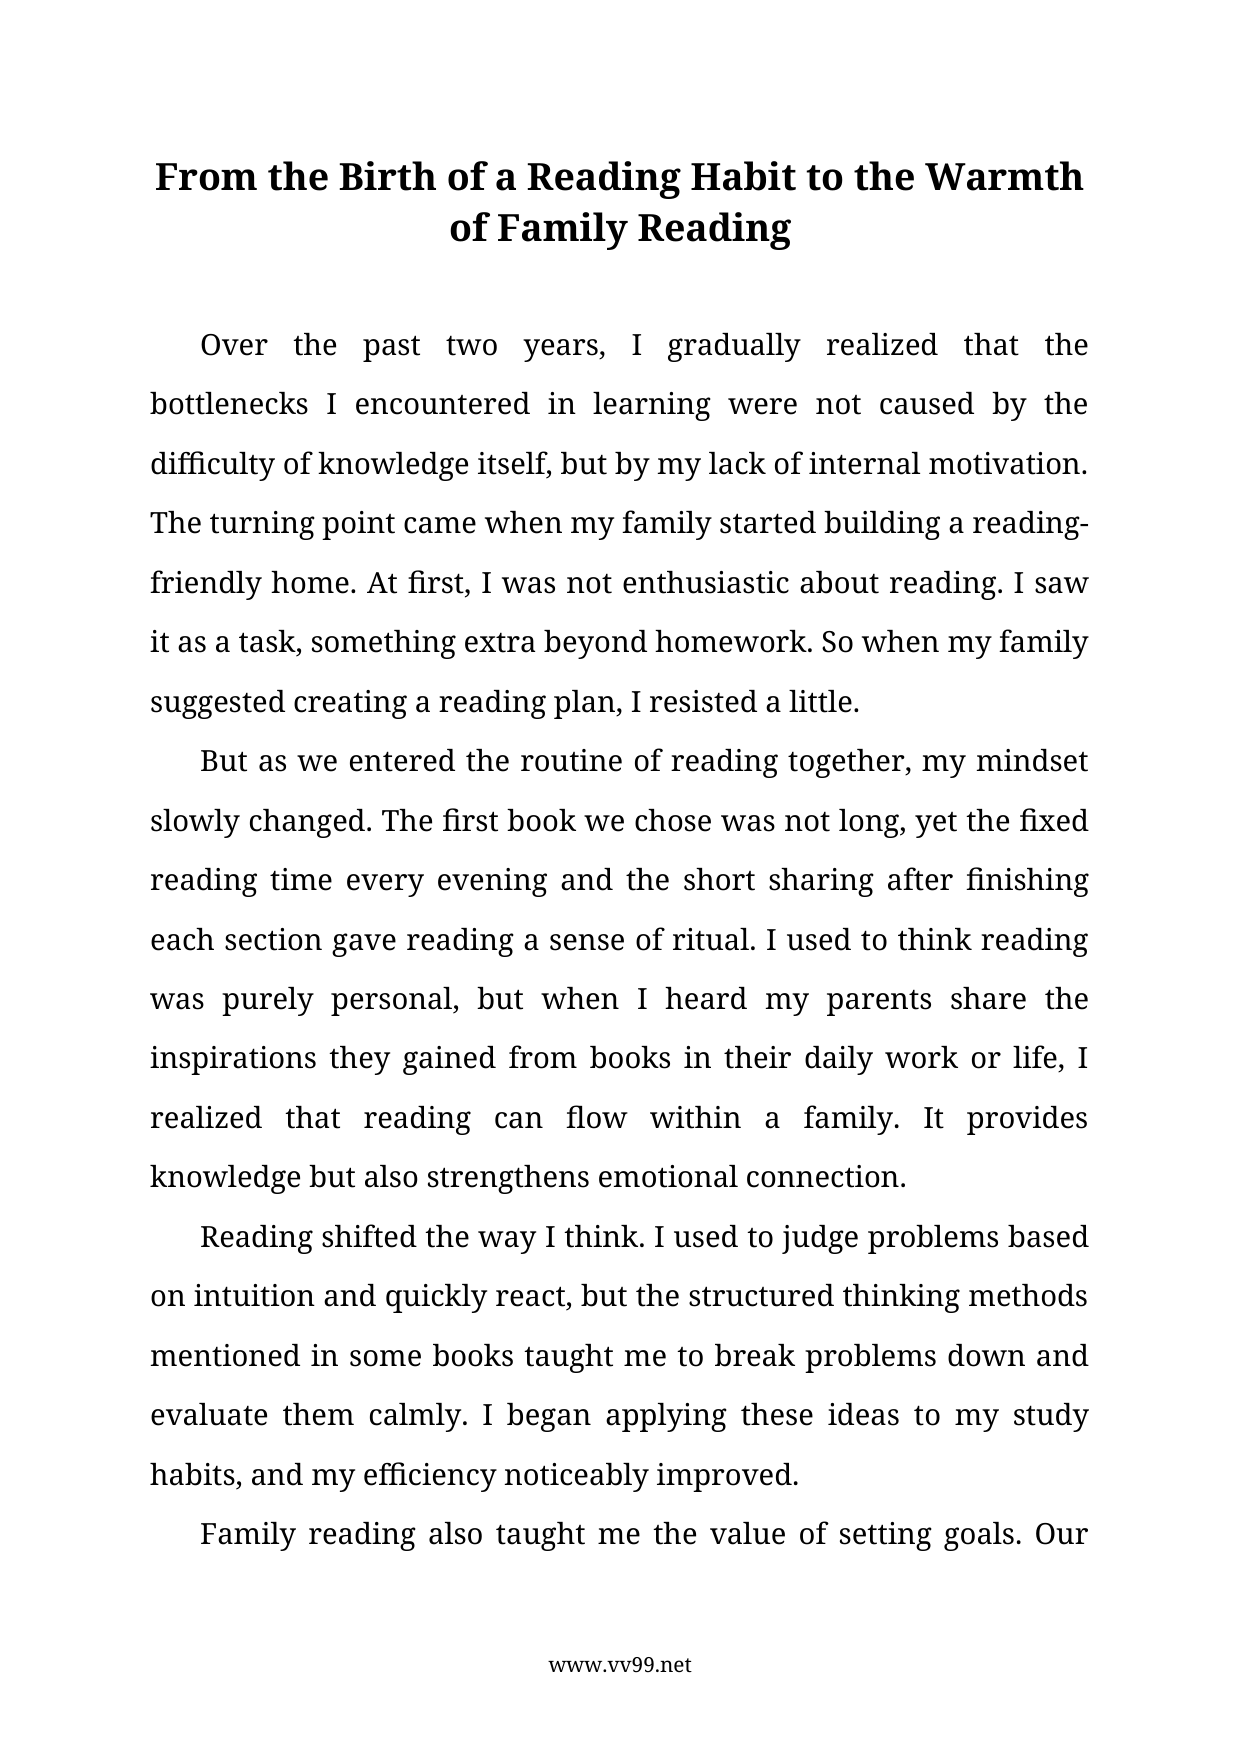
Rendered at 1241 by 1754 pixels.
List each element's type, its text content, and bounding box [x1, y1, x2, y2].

text Over the past two years, I gradually realized that the bottlenecks I encountered in learning were not caused by the difficulty of knowledge itself, but by my lack of internal motivation. The turning point came when my family started building a reading-friendly home. At first, I was not enthusiastic about reading. I saw it as a task, something extra beyond homework. So when my family suggested creating a reading plan, I resisted a little. [150, 324, 1090, 721]
text But as we entered the routine of reading together, my mindset slowly changed. The first book we chose was not long, yet the fixed reading time every evening and the short sharing after finishing each section gave reading a sense of ritual. I used to think reading was purely personal, but when I heard my parents share the inspirations they gained from books in their daily work or life, I realized that reading can flow within a family. It provides knowledge but also strengthens emotional connection. [150, 740, 1090, 1196]
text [150, 1513, 1090, 1553]
text Reading shifted the way I think. I used to judge problems based on intuition and quickly react, but the structured thinking methods mentioned in some books taught me to break problems down and evaluate them calmly. I began applying these ideas to my study habits, and my efficiency noticeably improved. [150, 1216, 1090, 1494]
subtitle From the Birth of a Reading Habit to the Warmth of Family Reading [150, 150, 1090, 252]
